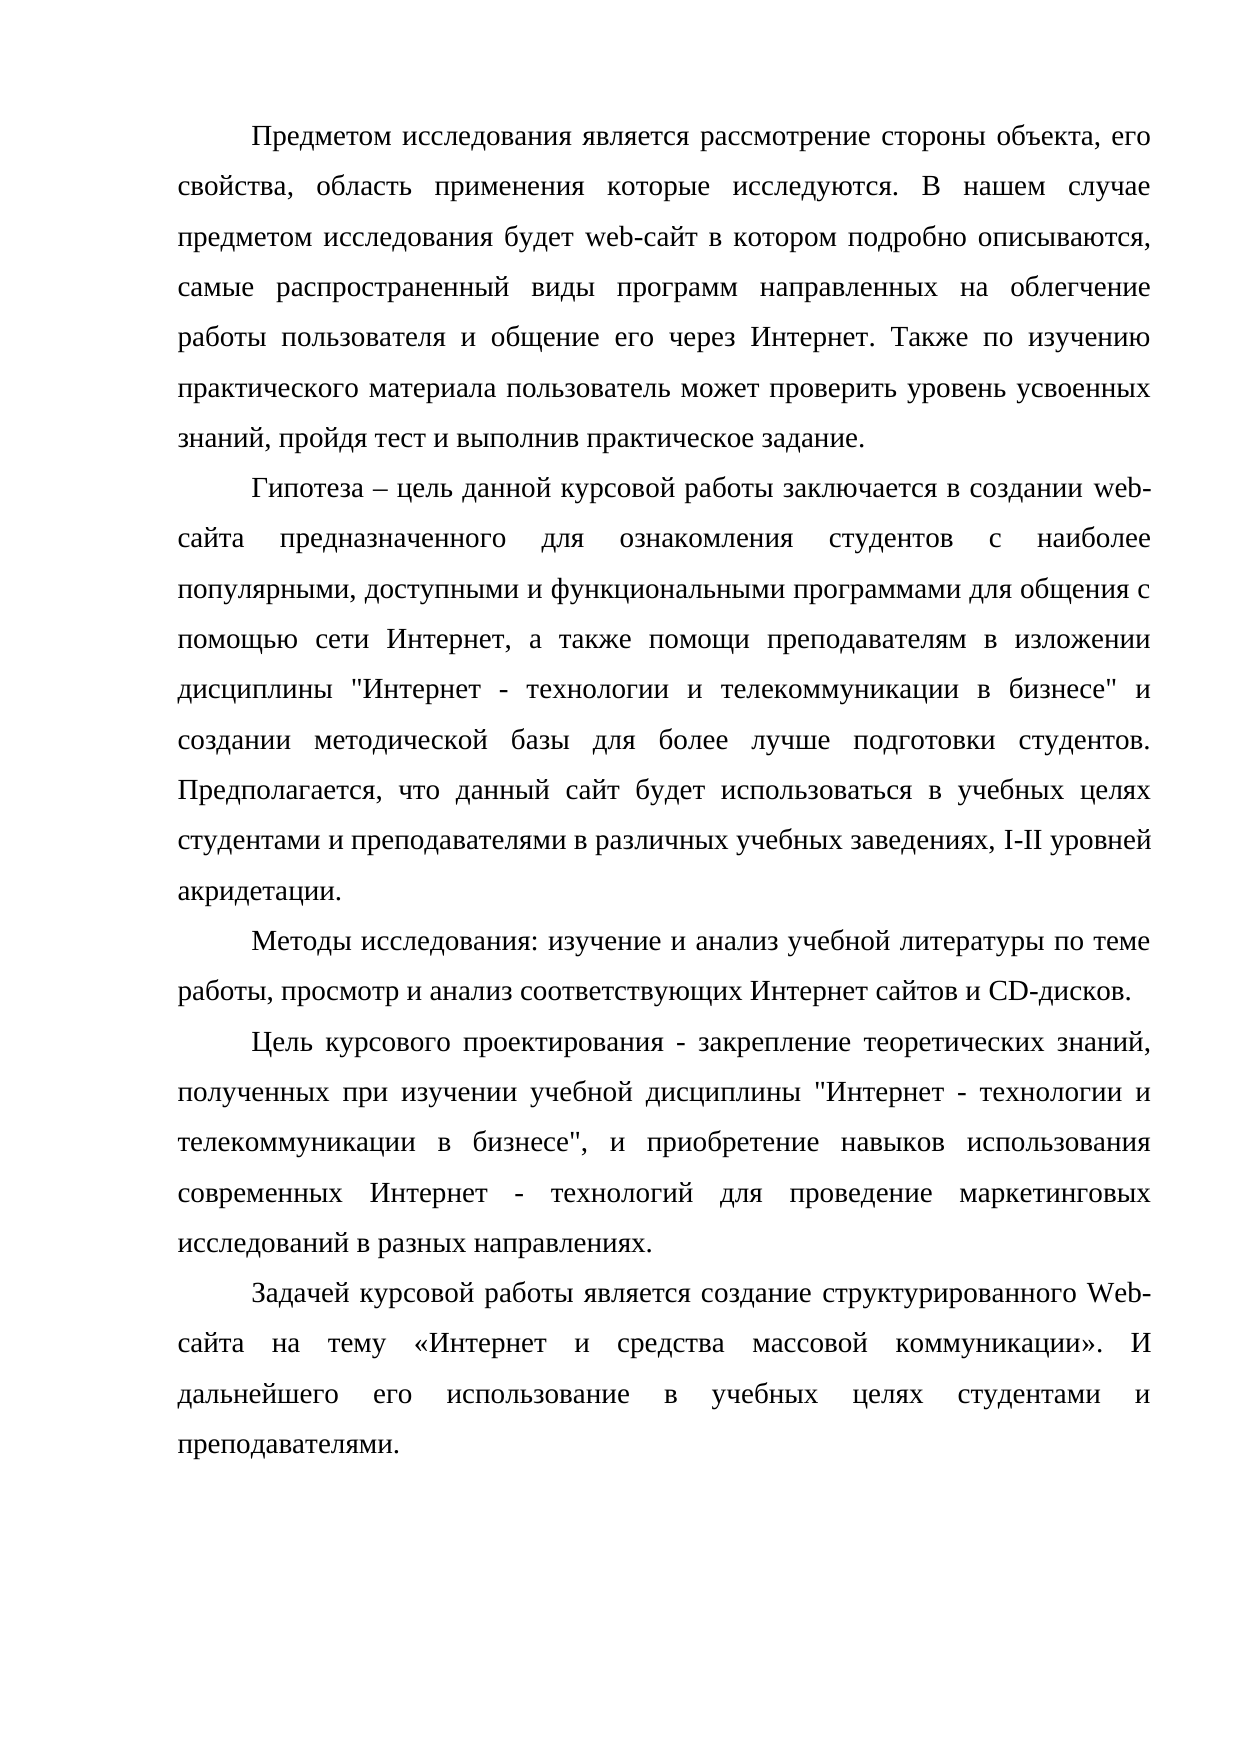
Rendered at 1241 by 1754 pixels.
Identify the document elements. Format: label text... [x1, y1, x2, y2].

text Методы исследования: изучение и анализ учебной литературы по теме работы, просмотр и анализ соответствующих Интернет сайтов и CD-дисков. [177, 923, 1152, 1007]
text Предметом исследования является рассмотрение стороны объекта, его свойства, область применения которые исследуются. В нашем случае предметом исследования будет web-сайт в котором подробно описываются, самые распространенный виды программ направленных на облегчение работы пользователя и общение его через Интернет. Также по изучению практического материала пользователь может проверить уровень усвоенных знаний, пройдя тест и выполнив практическое задание. [177, 118, 1152, 453]
text Задачей курсовой работы является создание структурированного Web-сайта на тему «Интернет и средства массовой коммуникации». И дальнейшего его использование в учебных целях студентами и преподавателями. [177, 1275, 1152, 1460]
text Гипотеза – цель данной курсовой работы заключается в создании web-сайта предназначенного для ознакомления студентов с наиболее популярными, доступными и функциональными программами для общения с помощью сети Интернет, а также помощи преподавателям в изложении дисциплины "Интернет - технологии и телекоммуникации в бизнесе" и создании методической базы для более лучше подготовки студентов. Предполагается, что данный сайт будет использоваться в учебных целях студентами и преподавателями в различных учебных заведениях, I-II уровней акридетации. [177, 470, 1152, 906]
text Цель курсового проектирования - закрепление теоретических знаний, полученных при изучении учебной дисциплины "Интернет - технологии и телекоммуникации в бизнесе", и приобретение навыков использования современных Интернет - технологий для проведение маркетинговых исследований в разных направлениях. [177, 1024, 1152, 1258]
